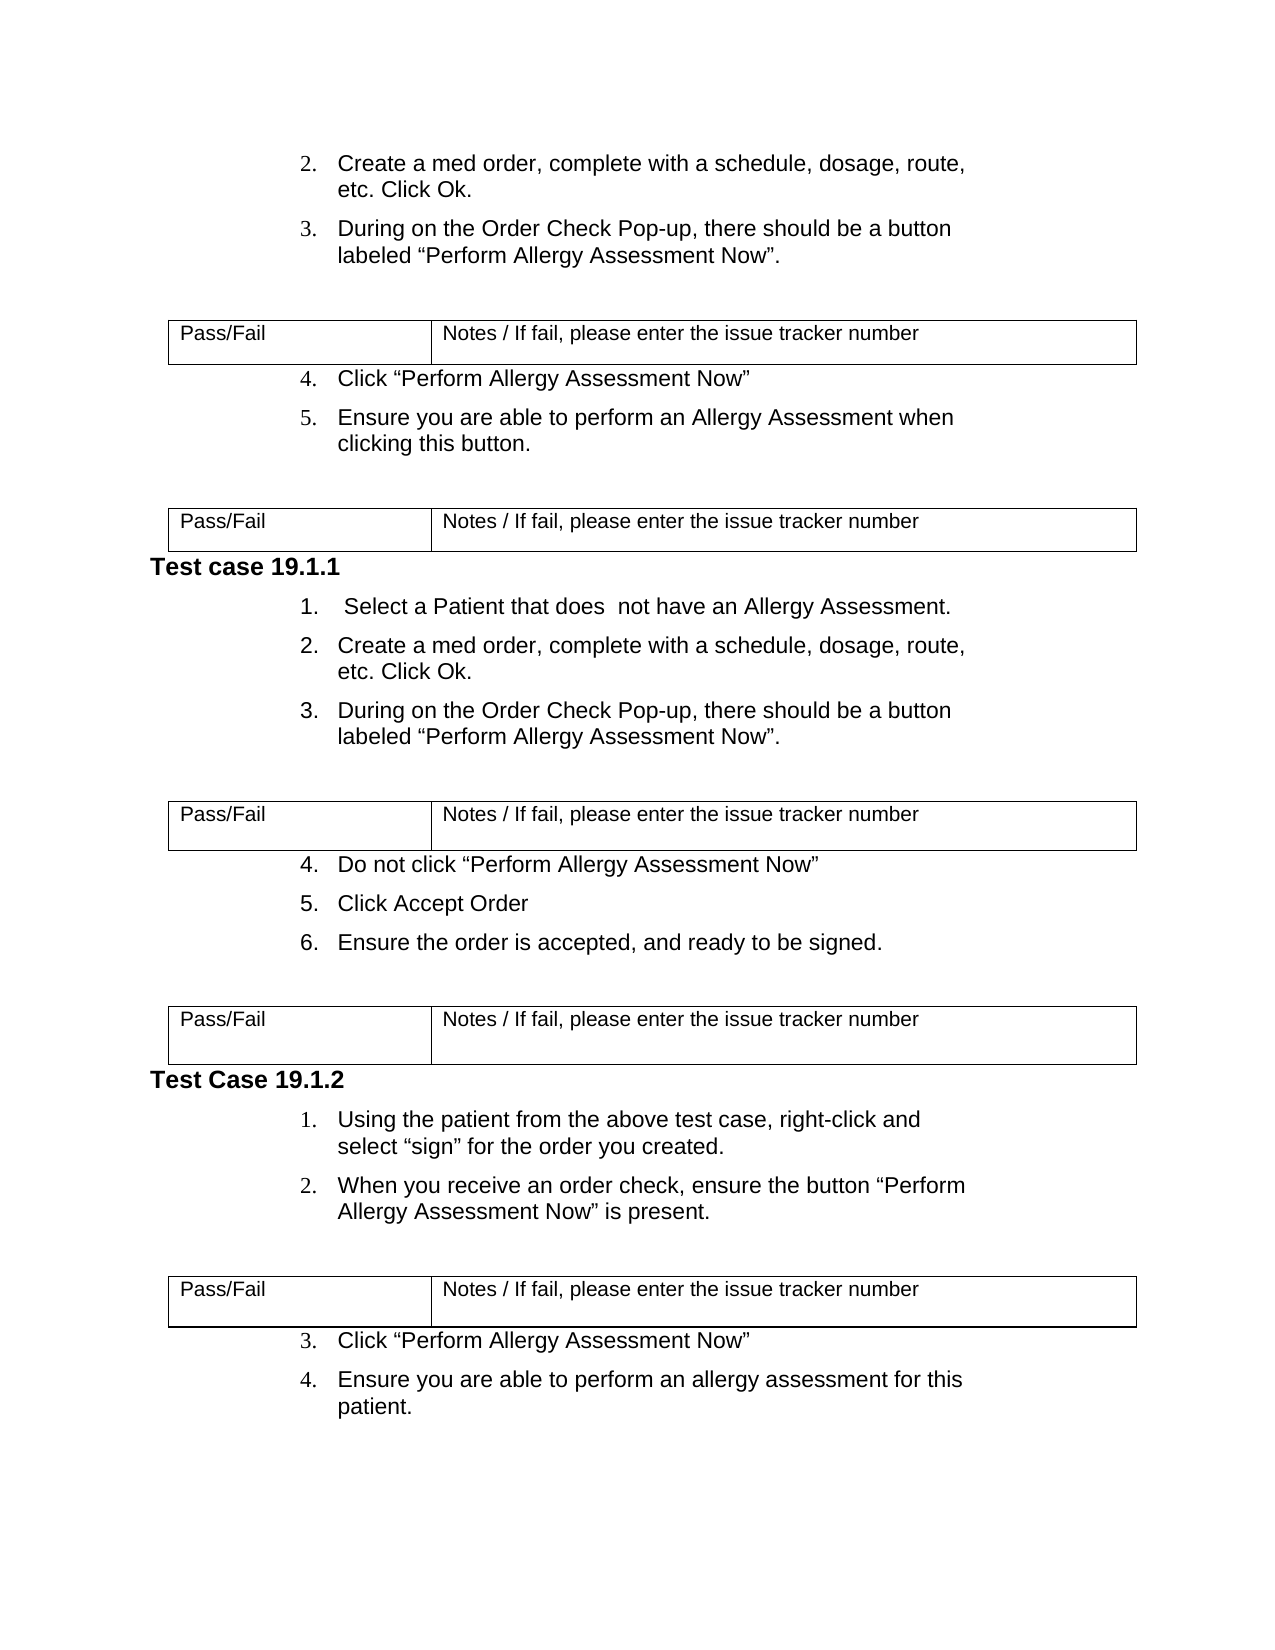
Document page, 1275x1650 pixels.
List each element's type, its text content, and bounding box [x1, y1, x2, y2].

list Ensure the order is accepted, and ready to be signed. [300, 928, 975, 955]
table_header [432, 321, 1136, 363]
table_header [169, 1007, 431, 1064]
list Select a Patient that does not have an Allergy Assessment. [300, 593, 975, 619]
list Click “Perform Allergy Assessment Now” [300, 365, 975, 391]
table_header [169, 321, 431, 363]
list During on the Order Check Pop-up, there should be a button labeled “Perform Allergy Assessment Now”. [300, 215, 975, 268]
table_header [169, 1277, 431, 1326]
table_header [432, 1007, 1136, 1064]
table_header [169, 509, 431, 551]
list Ensure you are able to perform an allergy assessment for this patient. [300, 1366, 975, 1419]
text Test Case 19.1.2 [150, 1065, 975, 1094]
list Click “Perform Allergy Assessment Now” [300, 1328, 975, 1354]
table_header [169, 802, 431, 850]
list Using the patient from the above test case, right-click and select “sign” for the order you created. [300, 1106, 975, 1159]
list Click Accept Order [300, 889, 975, 916]
list Create a med order, complete with a schedule, dosage, route, etc. Click Ok. [300, 632, 975, 684]
list When you receive an order check, ensure the button “Perform Allergy Assessment Now” is present. [300, 1172, 975, 1224]
list Do not click “Perform Allergy Assessment Now” [300, 851, 975, 877]
list Ensure you are able to perform an Allergy Assessment when clicking this button. [300, 403, 975, 456]
text Test case 19.1.1 [150, 552, 975, 580]
list Create a med order, complete with a schedule, dosage, route, etc. Click Ok. [300, 150, 975, 203]
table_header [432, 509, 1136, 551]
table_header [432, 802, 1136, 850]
list During on the Order Check Pop-up, there should be a button labeled “Perform Allergy Assessment Now”. [300, 697, 975, 750]
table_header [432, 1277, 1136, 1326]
